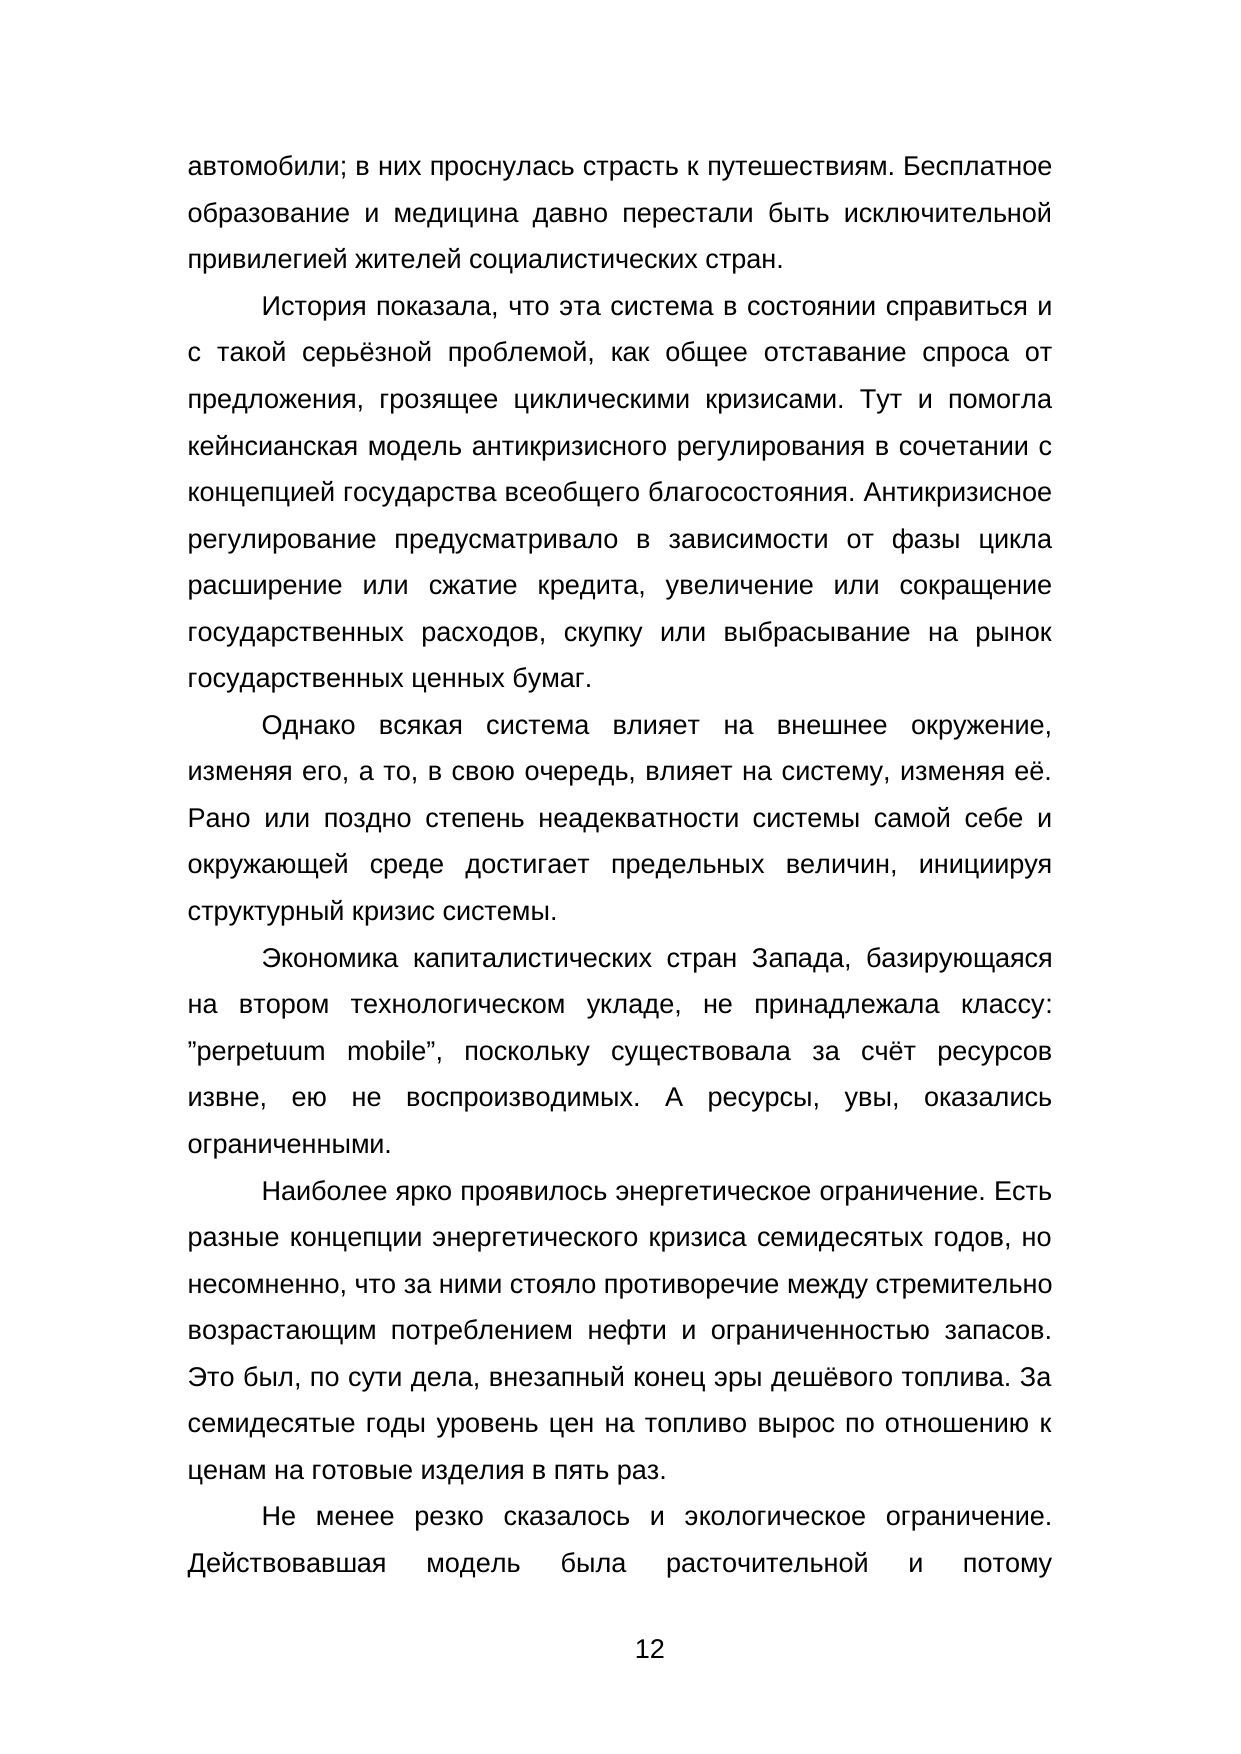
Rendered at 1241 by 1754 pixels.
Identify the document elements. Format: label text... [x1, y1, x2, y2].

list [187, 1500, 1053, 1578]
list История показала, что эта система в состоянии справиться и с такой серьёзной проблемой, как общее отставание спроса от предложения, грозящее циклическими кризисами. Тут и помогла кейнсианская модель антикризисного регулирования в сочетании с концепцией государства всеобщего благосостояния. Антикризисное регулирование предусматривало в зависимости от фазы цикла расширение или сжатие кредита, увеличение или сокращение государственных расходов, скупку или выбрасывание на рынок государственных ценных бумаг. [187, 290, 1053, 693]
list Экономика капиталистических стран Запада, базирующаяся на втором технологическом укладе, не принадлежала классу: ”perpetuum mobile”, поскольку существовала за счёт ресурсов извне, ею не воспроизводимых. А ресурсы, увы, оказались ограниченными. [187, 942, 1053, 1159]
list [187, 150, 1053, 274]
list Наиболее ярко проявилось энергетическое ограничение. Есть разные концепции энергетического кризиса семидесятых годов, но несомненно, что за ними стояло противоречие между стремительно возрастающим потреблением нефти и ограниченностью запасов. Это был, по сути дела, внезапный конец эры дешёвого топлива. За семидесятые годы уровень цен на топливо вырос по отношению к ценам на готовые изделия в пять раз. [187, 1174, 1053, 1485]
list Однако всякая система влияет на внешнее окружение, изменяя его, а то, в свою очередь, влияет на систему, изменяя её. Рано или поздно степень неадекватности системы самой себе и окружающей среде достигает предельных величин, инициируя структурный кризис системы. [187, 709, 1053, 926]
